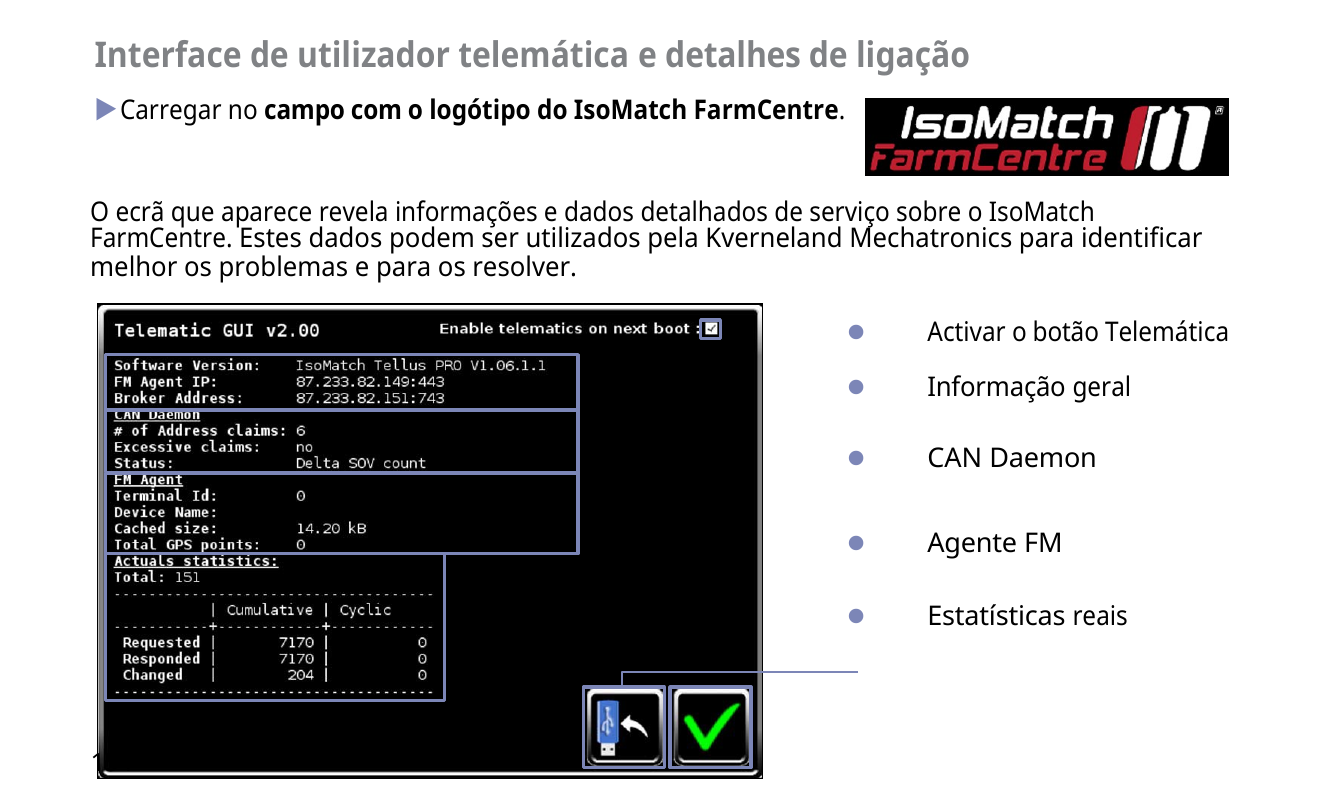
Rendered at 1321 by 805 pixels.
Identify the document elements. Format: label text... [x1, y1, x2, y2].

subtitle Interface de utilizador telemática e detalhes de ligação [94, 29, 1258, 78]
list Estatísticas reais [847, 597, 1258, 634]
picture [585, 689, 663, 766]
picture [98, 305, 762, 778]
text O ecrã que aparece revela informações e dados detalhados de serviço sobre o IsoMatch FarmCentre. Estes dados podem ser utilizados pela Kverneland Mechatronics para identificar melhor os problemas e para os resolver. [90, 198, 1232, 284]
list Agente FM [847, 523, 1258, 560]
list Activar o botão Telemática [847, 312, 1258, 349]
list CAN Daemon [847, 439, 1258, 476]
list Carregar no campo com o logótipo do IsoMatch FarmCentre. [94, 91, 1258, 127]
list Informação geral [847, 368, 1258, 405]
picture [866, 127, 1228, 175]
